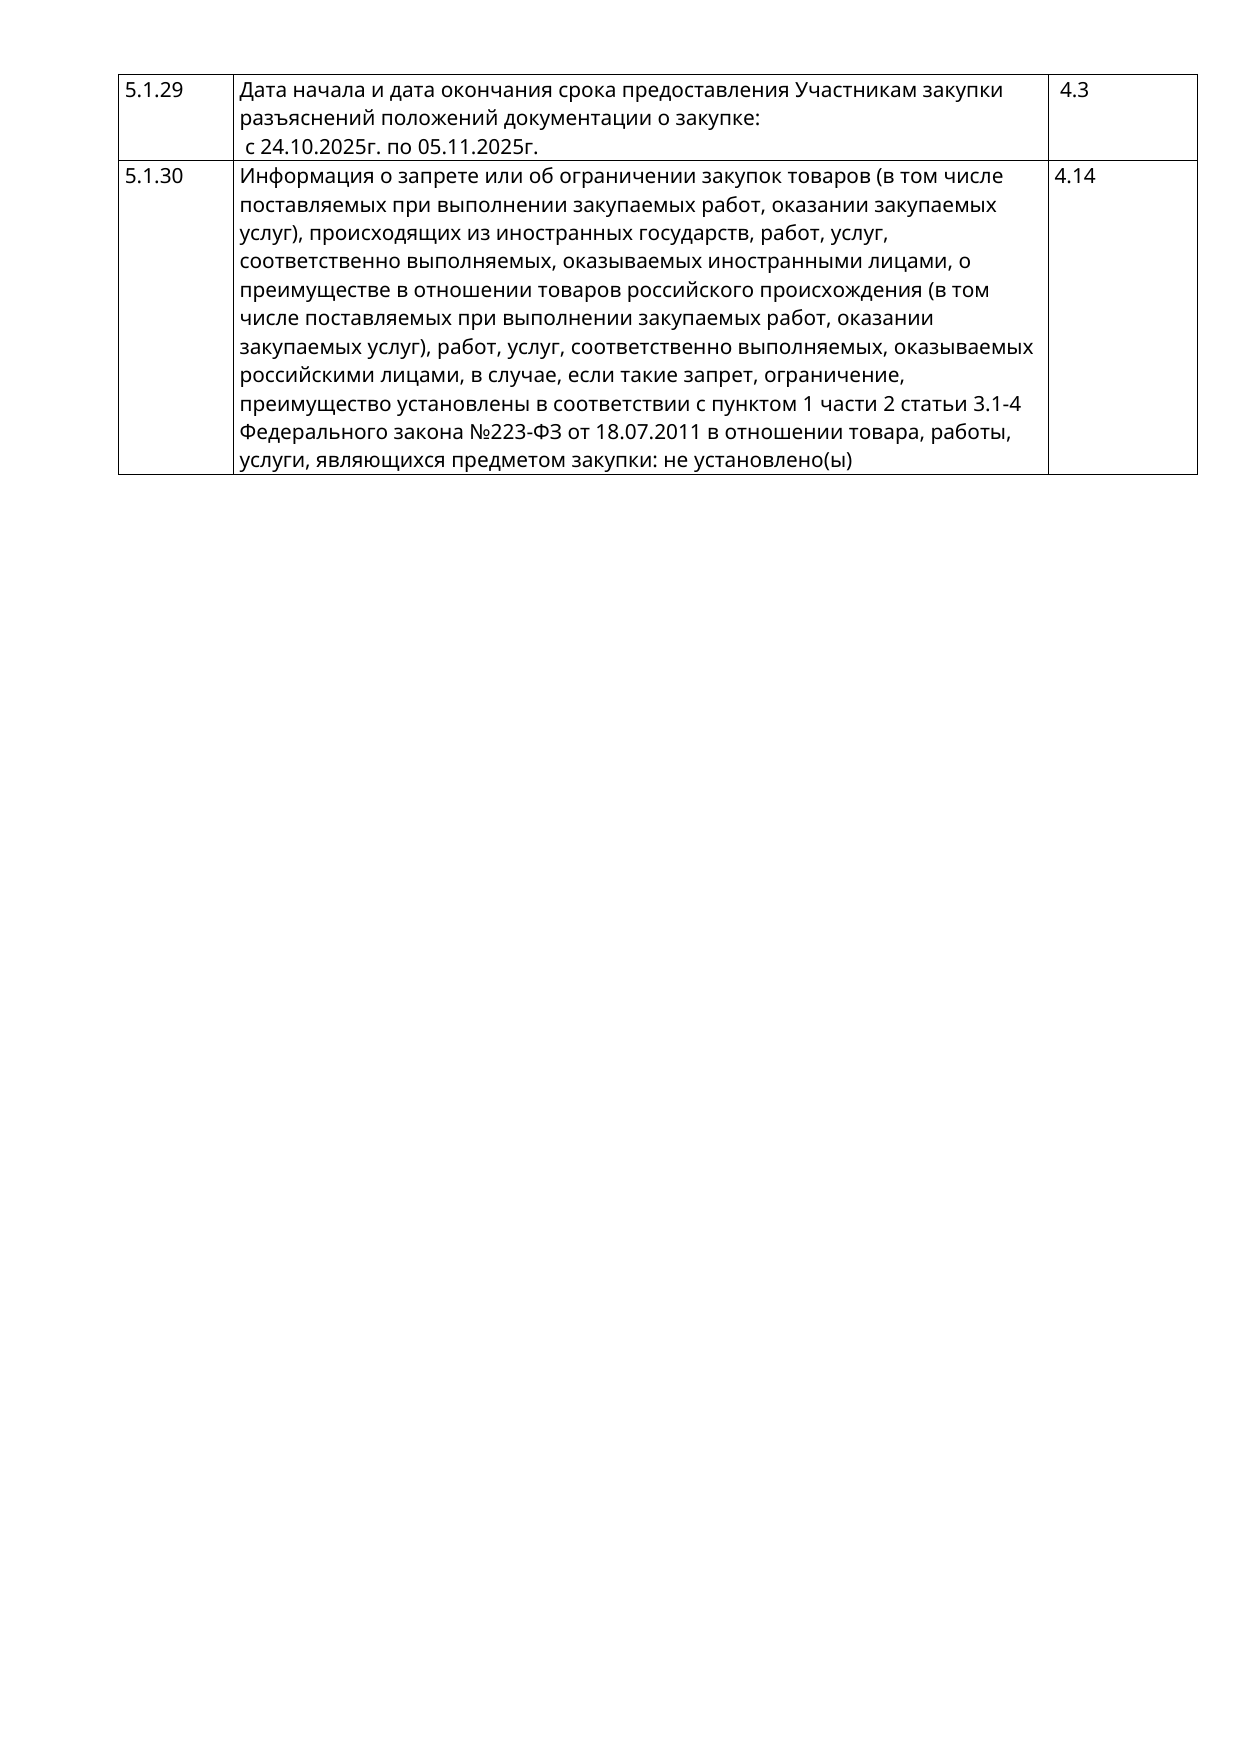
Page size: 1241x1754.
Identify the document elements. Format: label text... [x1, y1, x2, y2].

table_cell [119, 161, 233, 474]
table_cell [119, 75, 233, 160]
table_cell Дата начала и дата окончания срока предоставления Участникам закупки разъяснений положений документации о закупке: с 24.10.2025г. по 05.11.2025г. [234, 75, 1048, 160]
table_cell Информация о запрете или об ограничении закупок товаров (в том числе поставляемых при выполнении закупаемых работ, оказании закупаемых услуг), происходящих из иностранных государств, работ, услуг, соответственно выполняемых, оказываемых иностранными лицами, о преимуществе в отношении товаров российского происхождения (в том числе поставляемых при выполнении закупаемых работ, оказании закупаемых услуг), работ, услуг, соответственно выполняемых, оказываемых российскими лицами, в случае, если такие запрет, ограничение, преимущество установлены в соответствии с пунктом 1 части 2 статьи 3.1-4 Федерального закона №223-ФЗ от 18.07.2011 в отношении товара, работы, услуги, являющихся предметом закупки: не установлено(ы) [234, 161, 1048, 474]
table_cell 4.3 [1049, 75, 1197, 160]
table_cell 4.14 [1049, 161, 1197, 474]
